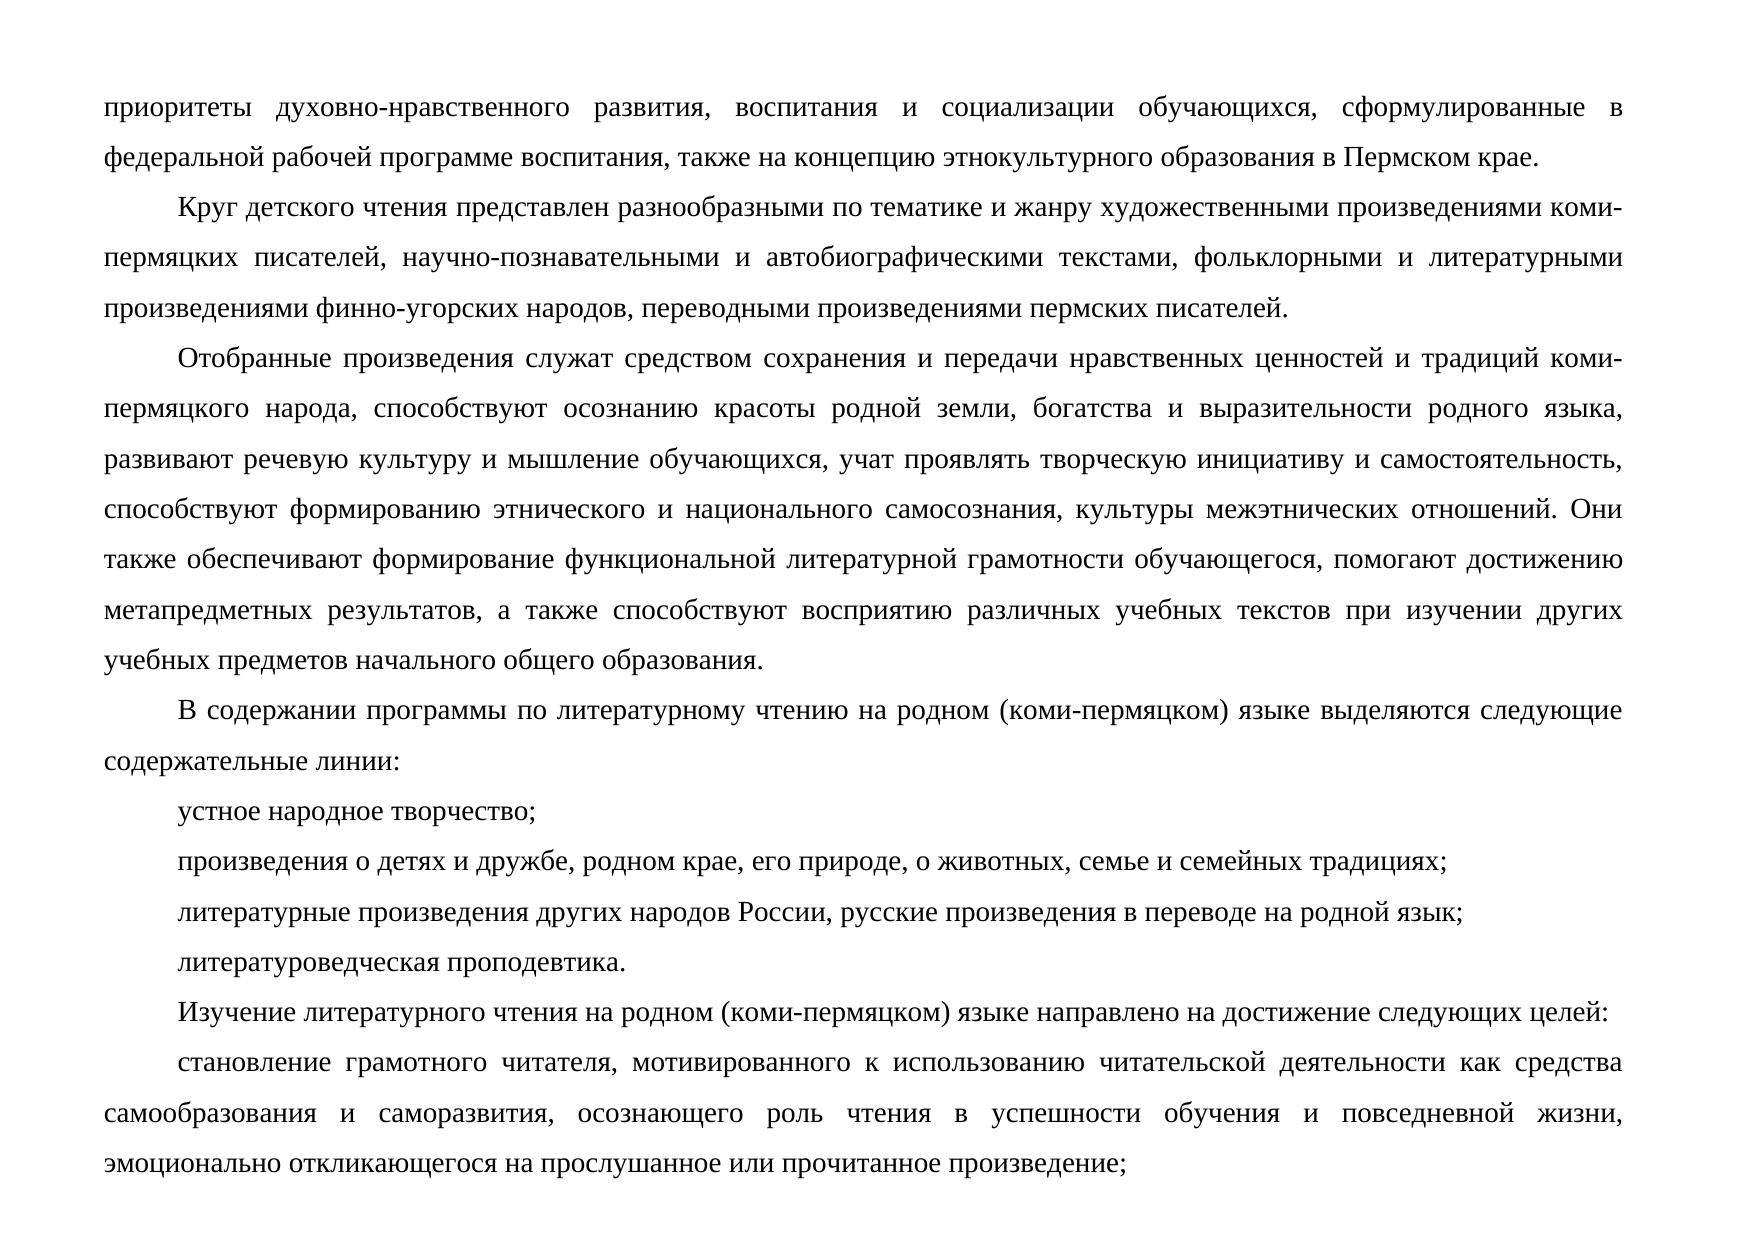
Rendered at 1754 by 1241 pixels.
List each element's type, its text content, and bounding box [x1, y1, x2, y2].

text литературоведческая проподевтика. [103, 944, 1624, 977]
text устное народное творчество; [103, 793, 1624, 827]
text Отобранные произведения служат средством сохранения и передачи нравственных ценностей и традиций коми-пермяцкого народа, способствуют осознанию красоты родной земли, богатства и выразительности родного языка, развивают речевую культуру и мышление обучающихся, учат проявлять творческую инициативу и самостоятельность, способствуют формированию этнического и национального самосознания, культуры межэтнических отношений. Они также обеспечивают формирование функциональной литературной грамотности обучающегося, помогают достижению метапредметных результатов, а также способствуют восприятию различных учебных текстов при изучении других учебных предметов начального общего образования. [103, 340, 1624, 676]
text Круг детского чтения представлен разнообразными по тематике и жанру художественными произведениями коми-пермяцких писателей, научно-познавательными и автобиографическими текстами, фольклорными и литературными произведениями финно-угорских народов, переводными произведениями пермских писателей. [103, 189, 1624, 323]
text В содержании программы по литературному чтению на родном (коми-пермяцком) языке выделяются следующие содержательные линии: [103, 692, 1624, 776]
text произведения о детях и дружбе, родном крае, его природе, о животных, семье и семейных традициях; [103, 843, 1624, 877]
text становление грамотного читателя, мотивированного к использованию читательской деятельности как средства самообразования и саморазвития, осознающего роль чтения в успешности обучения и повседневной жизни, эмоционально откликающегося на прослушанное или прочитанное произведение; [103, 1044, 1624, 1179]
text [103, 89, 1624, 172]
text литературные произведения других народов России, русские произведения в переводе на родной язык; [103, 894, 1624, 927]
text Изучение литературного чтения на родном (коми-пермяцком) языке направлено на достижение следующих целей: [103, 994, 1624, 1028]
